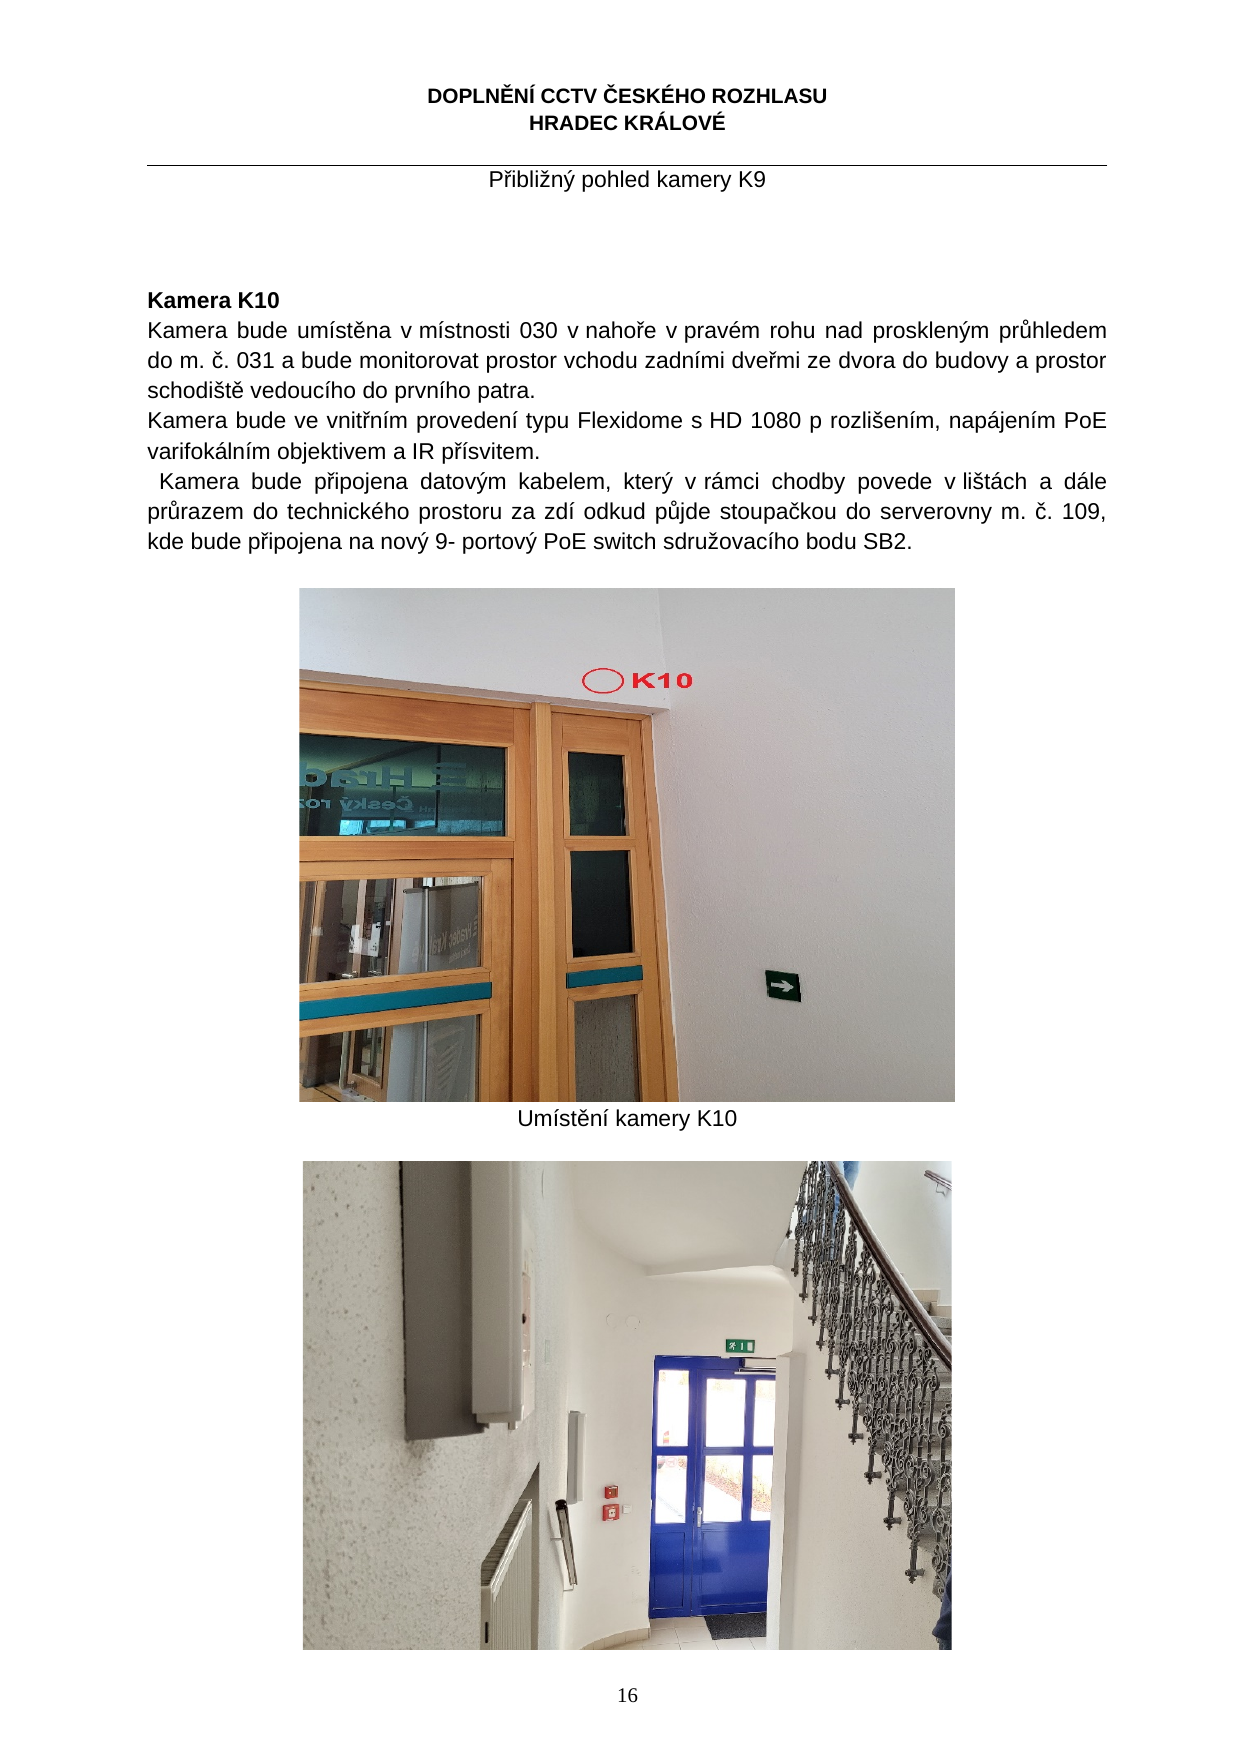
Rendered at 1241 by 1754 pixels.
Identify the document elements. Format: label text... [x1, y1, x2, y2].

picture [302, 1161, 952, 1650]
text Kamera bude ve vnitřním provedení typu Flexidome s HD 1080 p rozlišením, napájením PoE varifokálním objektivem a IR přísvitem. [147, 407, 1107, 464]
picture [366, 997, 392, 1004]
text Umístění kamery K10 [147, 1105, 1107, 1132]
text Přibližný pohled kamery K9 [147, 166, 1107, 192]
picture [299, 588, 955, 1102]
text Kamera bude umístěna v místnosti 030 v nahoře v pravém rohu nad proskleným průhledem do m. č. 031 a bude monitorovat prostor vchodu zadními dveřmi ze dvora do budovy a prostor schodiště vedoucího do prvního patra. [147, 317, 1107, 404]
text Kamera bude připojena datovým kabelem, který v rámci chodby povede v lištách a dále průrazem do technického prostoru za zdí odkud půjde stoupačkou do serverovny m. č. 109, kde bude připojena na nový 9- portový PoE switch sdružovacího bodu SB2. [147, 468, 1107, 555]
text Kamera K10 [147, 287, 1107, 313]
